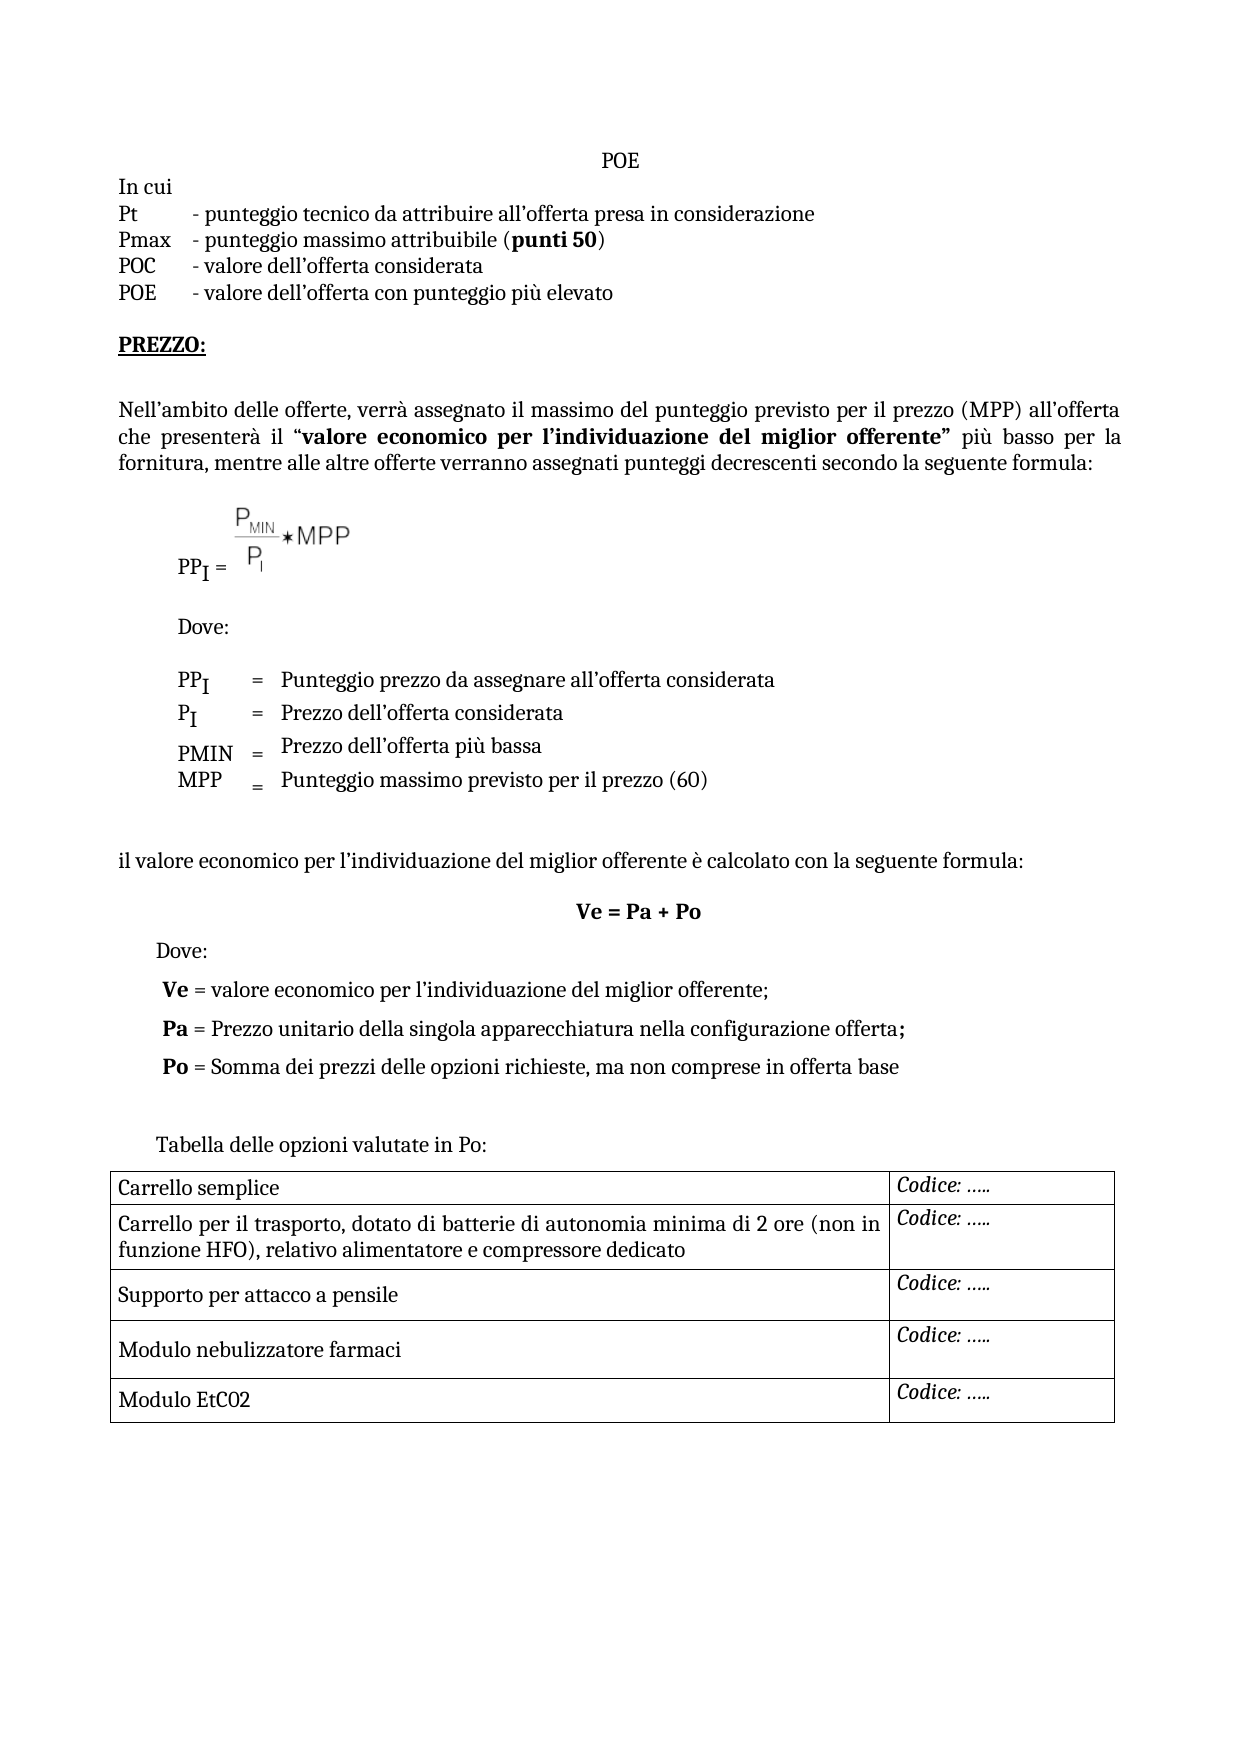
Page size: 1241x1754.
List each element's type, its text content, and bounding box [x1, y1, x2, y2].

table_cell Codice: ….. [890, 1379, 1114, 1422]
text PMIN = Prezzo dell’offerta più bassa [177, 733, 1122, 767]
text MPP = Punteggio massimo previsto per il prezzo (60) [177, 767, 1122, 800]
text Ve = Pa + Po [155, 899, 1122, 925]
text PI = Prezzo dell’offerta considerata [177, 700, 1122, 733]
table_cell Carrello per il trasporto, dotato di batterie di autonomia minima di 2 ore (non in funzione HFO), relativo alimentatore e compressore dedicato [111, 1205, 889, 1269]
text Pa = Prezzo unitario della singola apparecchiatura nella configurazione offerta; [156, 1015, 1122, 1042]
table_header Carrello semplice [111, 1172, 889, 1203]
text Tabella delle opzioni valutate in Po: [156, 1132, 1122, 1158]
text Pt - punteggio tecnico da attribuire all’offerta presa in considerazione [118, 200, 1122, 227]
table_cell Codice: ….. [890, 1270, 1114, 1320]
table_cell Modulo nebulizzatore farmaci [111, 1321, 889, 1378]
text POC - valore dell’offerta considerata [118, 253, 1122, 279]
text Po = Somma dei prezzi delle opzioni richieste, ma non comprese in offerta base [162, 1054, 1122, 1081]
text Pmax - punteggio massimo attribuibile (punti 50) [118, 227, 1122, 253]
table_cell Supporto per attacco a pensile [111, 1270, 889, 1320]
text il valore economico per l’individuazione del miglior offerente è calcolato con la seguente formula: [118, 847, 1122, 874]
table_cell Codice: ….. [890, 1205, 1114, 1269]
text Dove: [156, 938, 1122, 964]
text PREZZO: [118, 332, 1122, 358]
text PPI = [177, 503, 1122, 587]
text PPI = Punteggio prezzo da assegnare all’offerta considerata [177, 666, 1122, 700]
text POE [118, 148, 1122, 174]
text Nell’ambito delle offerte, verrà assegnato il massimo del punteggio previsto per il prezzo (MPP) all’offerta che presenterà il “valore economico per l’individuazione del miglior offerente” più basso per la fornitura, mentre alle altre offerte verranno assegnati punteggi decrescenti secondo la seguente formula: [118, 397, 1122, 476]
table_cell Modulo EtC02 [111, 1379, 889, 1422]
text Ve = valore economico per l’individuazione del miglior offerente; [156, 976, 1122, 1003]
text Dove: [177, 614, 1122, 640]
text POE - valore dell’offerta con punteggio più elevato [118, 279, 1122, 306]
table_header Codice: ….. [890, 1172, 1114, 1203]
text In cui [118, 174, 1122, 200]
table_cell Codice: ….. [890, 1321, 1114, 1378]
